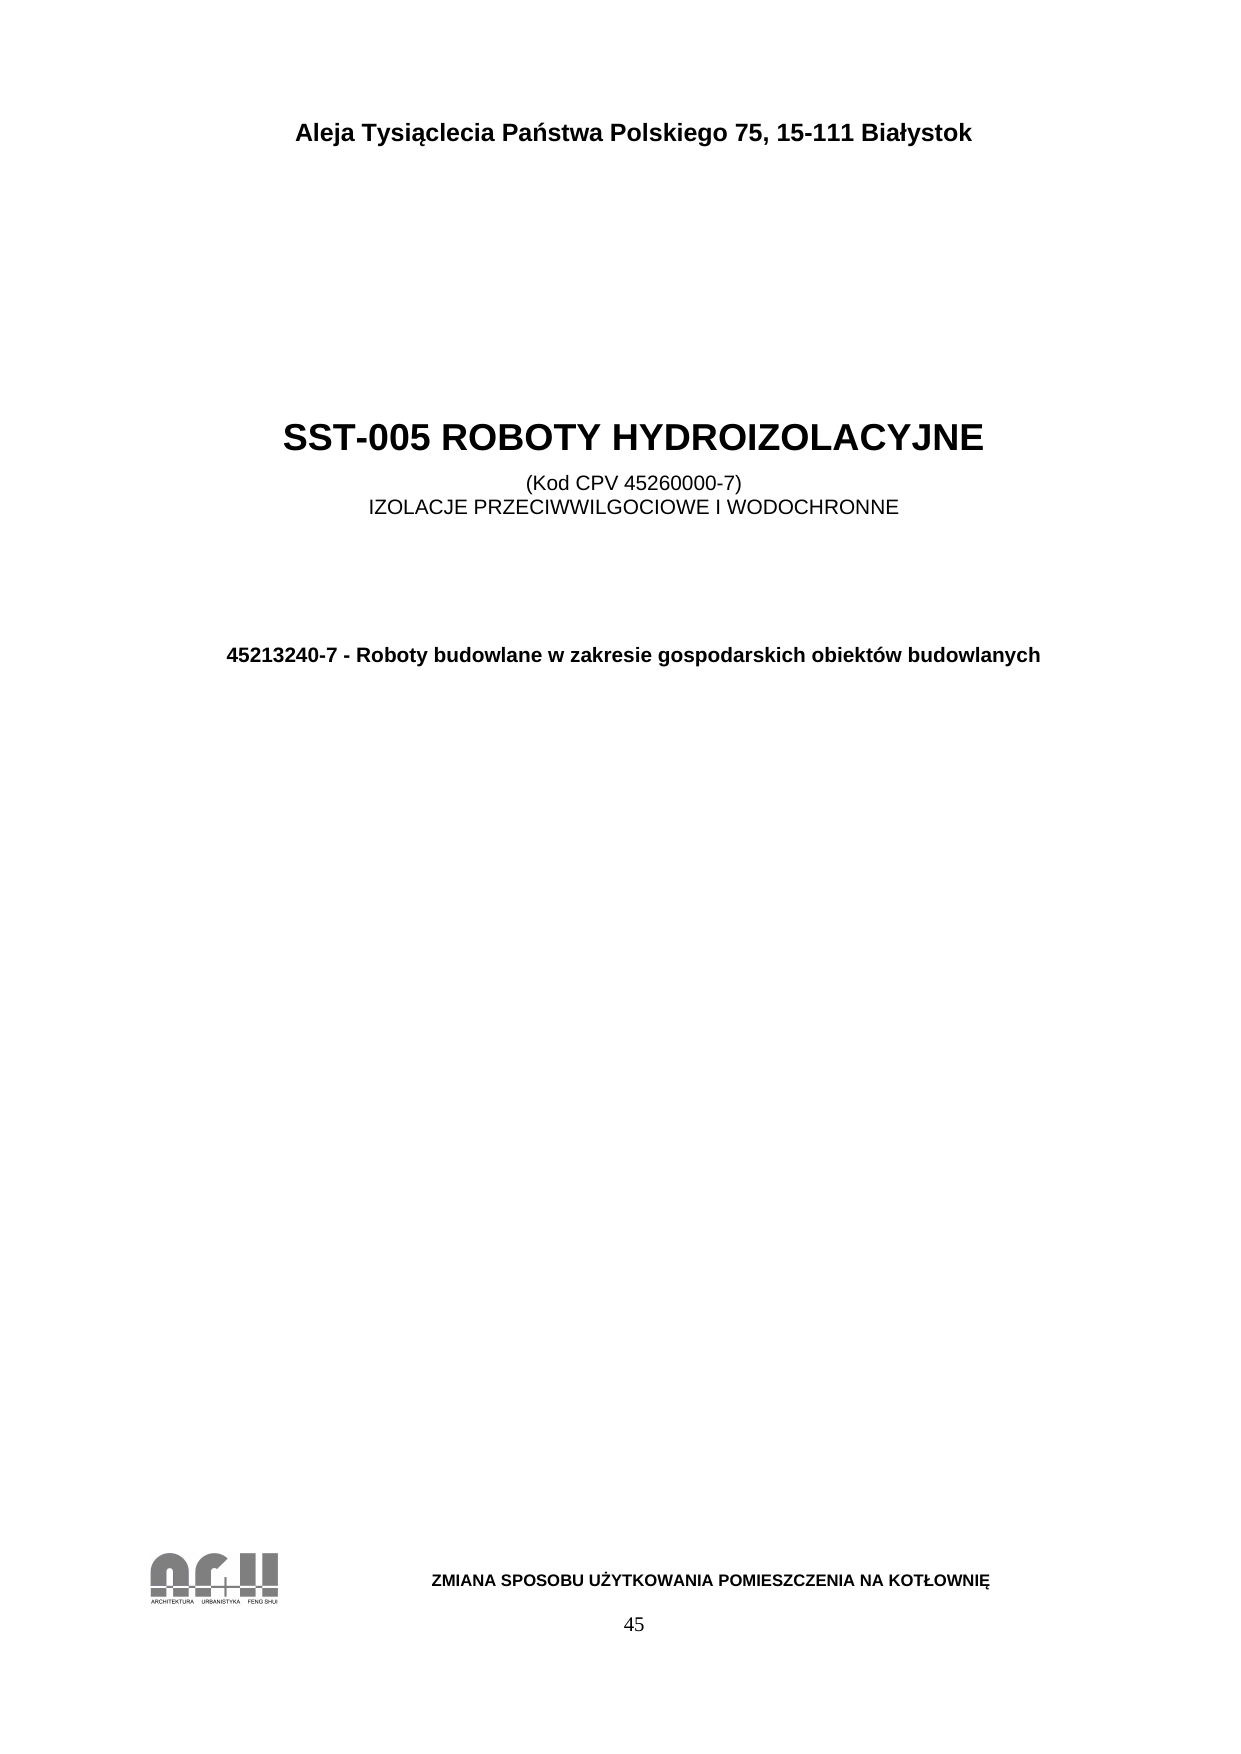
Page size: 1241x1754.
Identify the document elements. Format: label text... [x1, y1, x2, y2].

text 45213240-7 - Roboty budowlane w zakresie gospodarskich obiektów budowlanych [123, 643, 1144, 667]
picture [149, 1551, 279, 1605]
subtitle SST-005 ROBOTY HYDROIZOLACYJNE [123, 415, 1144, 458]
text IZOLACJE PRZECIWWILGOCIOWE I WODOCHRONNE [123, 495, 1144, 519]
text (Kod CPV 45260000-7) [123, 471, 1144, 495]
text Aleja Tysiąclecia Państwa Polskiego 75, 15-111 Białystok [123, 118, 1144, 147]
